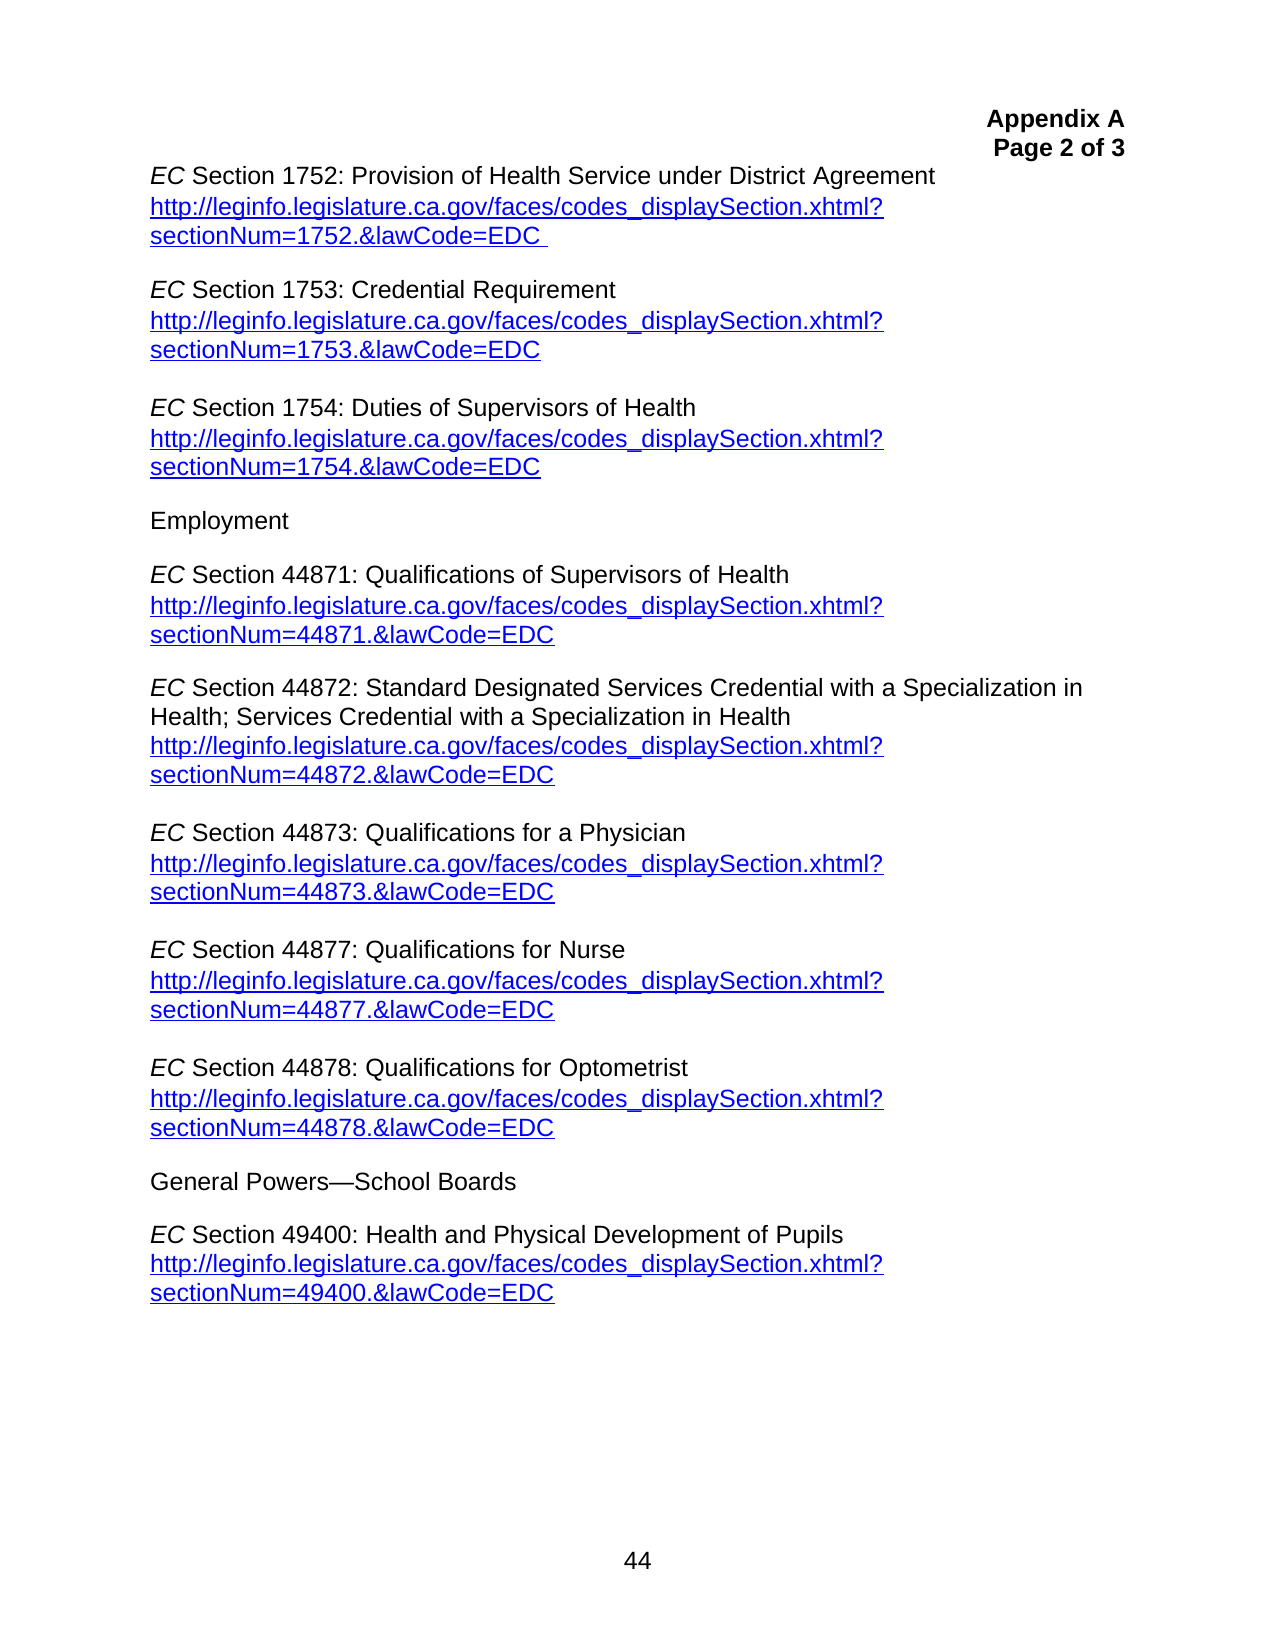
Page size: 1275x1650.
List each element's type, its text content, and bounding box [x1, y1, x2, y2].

text EC Section 1754: Duties of Supervisors of Health [150, 392, 1125, 421]
text EC Section 49400: Health and Physical Development of Pupils [150, 1220, 1125, 1249]
text EC Section 44873: Qualifications for a Physician [150, 817, 1125, 846]
text http://leginfo.legislature.ca.gov/faces/codes_displaySection.xhtml?sectionNum=1752.&lawCode=EDC [150, 192, 1114, 250]
text http://leginfo.legislature.ca.gov/faces/codes_displaySection.xhtml?sectionNum=44872.&lawCode=EDC [150, 731, 1125, 788]
text http://leginfo.legislature.ca.gov/faces/codes_displaySection.xhtml?sectionNum=44873.&lawCode=EDC [150, 848, 1125, 906]
text http://leginfo.legislature.ca.gov/faces/codes_displaySection.xhtml?sectionNum=1754.&lawCode=EDC [150, 423, 1125, 481]
text EC Section 44878: Qualifications for Optometrist [150, 1053, 1125, 1082]
text Page 2 of 3 [150, 132, 1125, 161]
text EC Section 44871: Qualifications of Supervisors of Health [150, 560, 1125, 588]
text EC Section 44877: Qualifications for Nurse [150, 935, 1125, 964]
text Appendix A [150, 104, 1125, 132]
text http://leginfo.legislature.ca.gov/faces/codes_displaySection.xhtml?sectionNum=44871.&lawCode=EDC [150, 591, 1125, 648]
text http://leginfo.legislature.ca.gov/faces/codes_displaySection.xhtml?sectionNum=1753.&lawCode=EDC [150, 306, 1114, 363]
text EC Section 44872: Standard Designated Services Credential with a Specialization in Health; Services Credential with a Specialization in Health [150, 673, 1125, 731]
text http://leginfo.legislature.ca.gov/faces/codes_displaySection.xhtml?sectionNum=49400.&lawCode=EDC [150, 1249, 1125, 1306]
text http://leginfo.legislature.ca.gov/faces/codes_displaySection.xhtml?sectionNum=44878.&lawCode=EDC [150, 1084, 1125, 1141]
text EC Section 1752: Provision of Health Service under District Agreement [150, 161, 1125, 190]
text http://leginfo.legislature.ca.gov/faces/codes_displaySection.xhtml?sectionNum=44877.&lawCode=EDC [150, 966, 1125, 1024]
subtitle General Powers—School Boards [150, 1166, 1125, 1195]
text EC Section 1753: Credential Requirement [150, 275, 1125, 303]
subtitle Employment [150, 506, 1125, 535]
